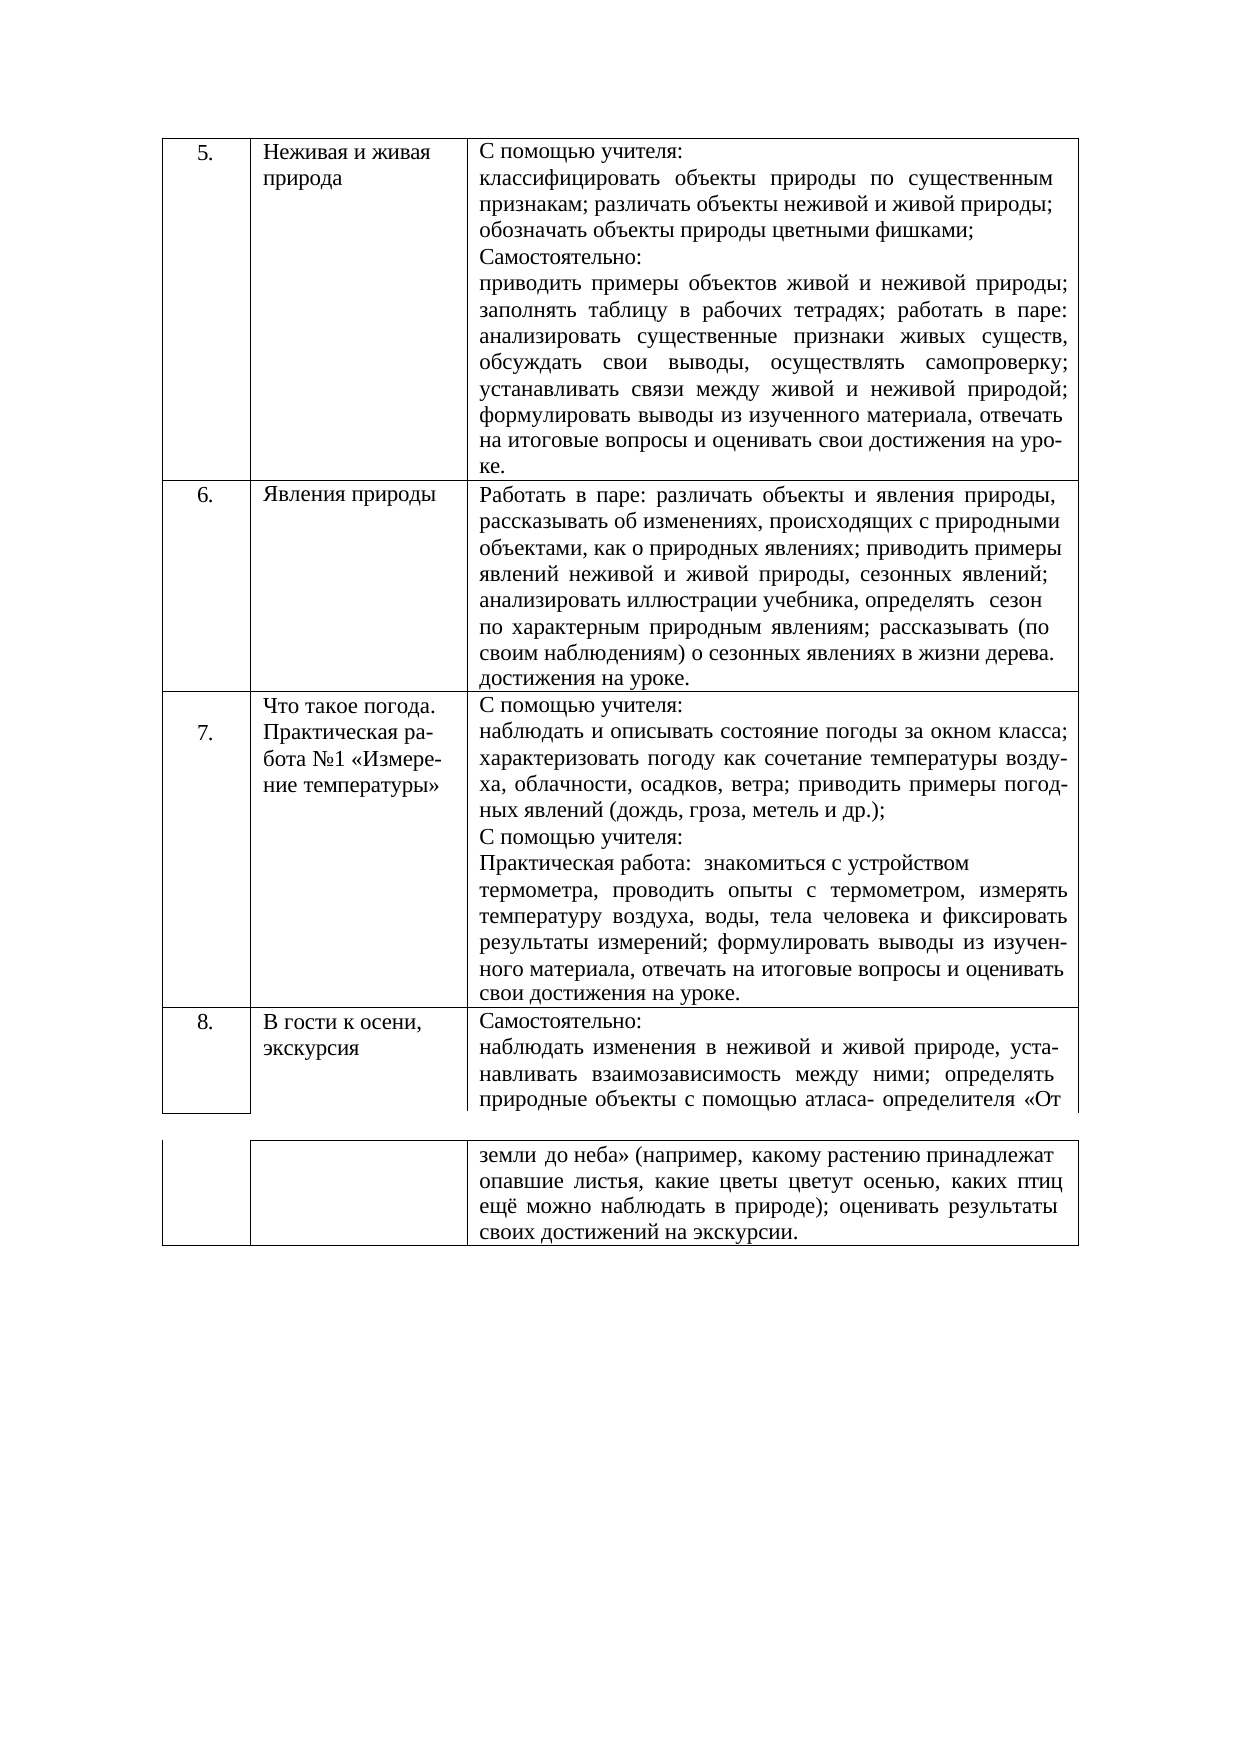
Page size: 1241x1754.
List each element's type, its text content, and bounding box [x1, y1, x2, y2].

table_cell 7. [163, 692, 250, 1007]
table_cell 5. [163, 139, 250, 480]
table_header [251, 1141, 467, 1245]
table_header земли до неба» (например, какому растению принадлежат опавшие листья, какие цветы цветут осенью, каких птиц ещё можно наблюдать в природе); оценивать результаты своих достижений на экскурсии. [468, 1141, 1078, 1245]
table_cell Неживая и живая природа [251, 139, 467, 480]
table_cell В гости к осени, экскурсия [251, 1008, 467, 1112]
table_cell 8. [163, 1008, 250, 1112]
table_header [163, 1140, 250, 1245]
table_cell 6. [163, 481, 250, 691]
table_cell Самостоятельно: наблюдать изменения в неживой и живой природе, уста- навливать взаимозависимость между ними; определять природные объекты с помощью атласа- определителя «От [467, 1008, 1078, 1112]
table_cell Что такое погода. Практическая ра- бота №1 «Измере- ние температуры» [251, 692, 467, 1007]
table_cell С помощью учителя: наблюдать и описывать состояние погоды за окном класса; характеризовать погоду как сочетание температуры возду- ха, облачности, осадков, ветра; приводить примеры погод- ных явлений (дождь, гроза, метель и др.); С помощью учителя: Практическая работа: знакомиться с устройством термометра, проводить опыты с термометром, измерять температуру воздуха, воды, тела человека и фиксировать результаты измерений; формулировать выводы из изучен- ного материала, отвечать на итоговые вопросы и оценивать свои достижения на уроке. [468, 692, 1078, 1007]
table_cell Работать в паре: различать объекты и явления природы, рассказывать об изменениях, происходящих с природными объектами, как о природных явлениях; приводить примеры явлений неживой и живой природы, сезонных явлений; анализировать иллюстрации учебника, определять сезон по характерным природным явлениям; рассказывать (по своим наблюдениям) о сезонных явлениях в жизни дерева. достижения на уроке. [468, 481, 1078, 691]
table_cell Явления природы [251, 481, 467, 691]
table_cell С помощью учителя: классифицировать объекты природы по существенным признакам; различать объекты неживой и живой природы; обозначать объекты природы цветными фишками; Самостоятельно: приводить примеры объектов живой и неживой природы; заполнять таблицу в рабочих тетрадях; работать в паре: анализировать существенные признаки живых существ, обсуждать свои выводы, осуществлять самопроверку; устанавливать связи между живой и неживой природой; формулировать выводы из изученного материала, отвечать на итоговые вопросы и оценивать свои достижения на уро- ке. [468, 139, 1078, 480]
